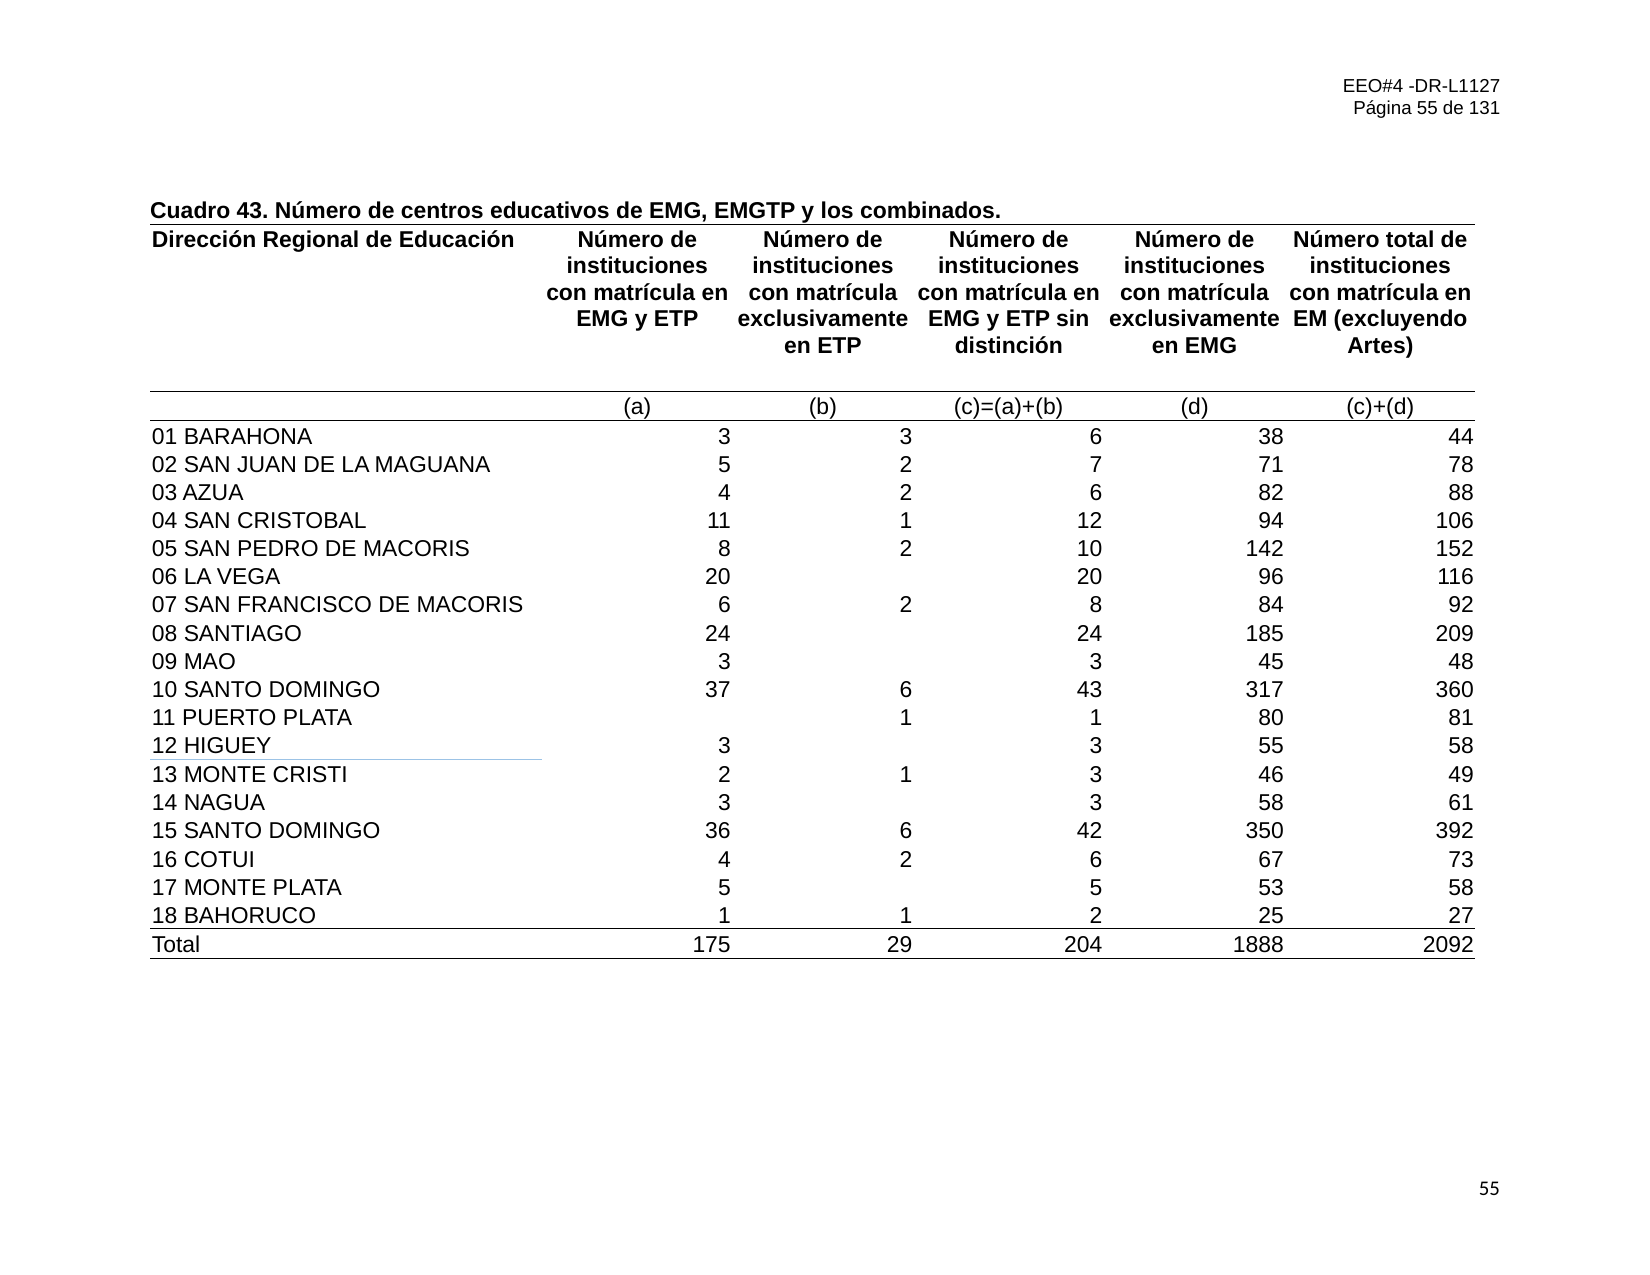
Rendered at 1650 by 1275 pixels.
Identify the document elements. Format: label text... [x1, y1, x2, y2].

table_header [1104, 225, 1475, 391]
text Cuadro 43. Número de centros educativos de EMG, EMGTP y los combinados. [150, 197, 1500, 223]
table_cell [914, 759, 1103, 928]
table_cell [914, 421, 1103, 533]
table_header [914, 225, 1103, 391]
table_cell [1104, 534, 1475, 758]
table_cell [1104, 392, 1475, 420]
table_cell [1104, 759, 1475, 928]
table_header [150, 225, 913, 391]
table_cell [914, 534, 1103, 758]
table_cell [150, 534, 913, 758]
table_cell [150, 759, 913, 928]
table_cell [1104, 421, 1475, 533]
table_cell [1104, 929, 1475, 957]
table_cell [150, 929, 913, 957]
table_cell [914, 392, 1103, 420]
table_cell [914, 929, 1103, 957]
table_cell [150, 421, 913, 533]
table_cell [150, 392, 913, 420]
